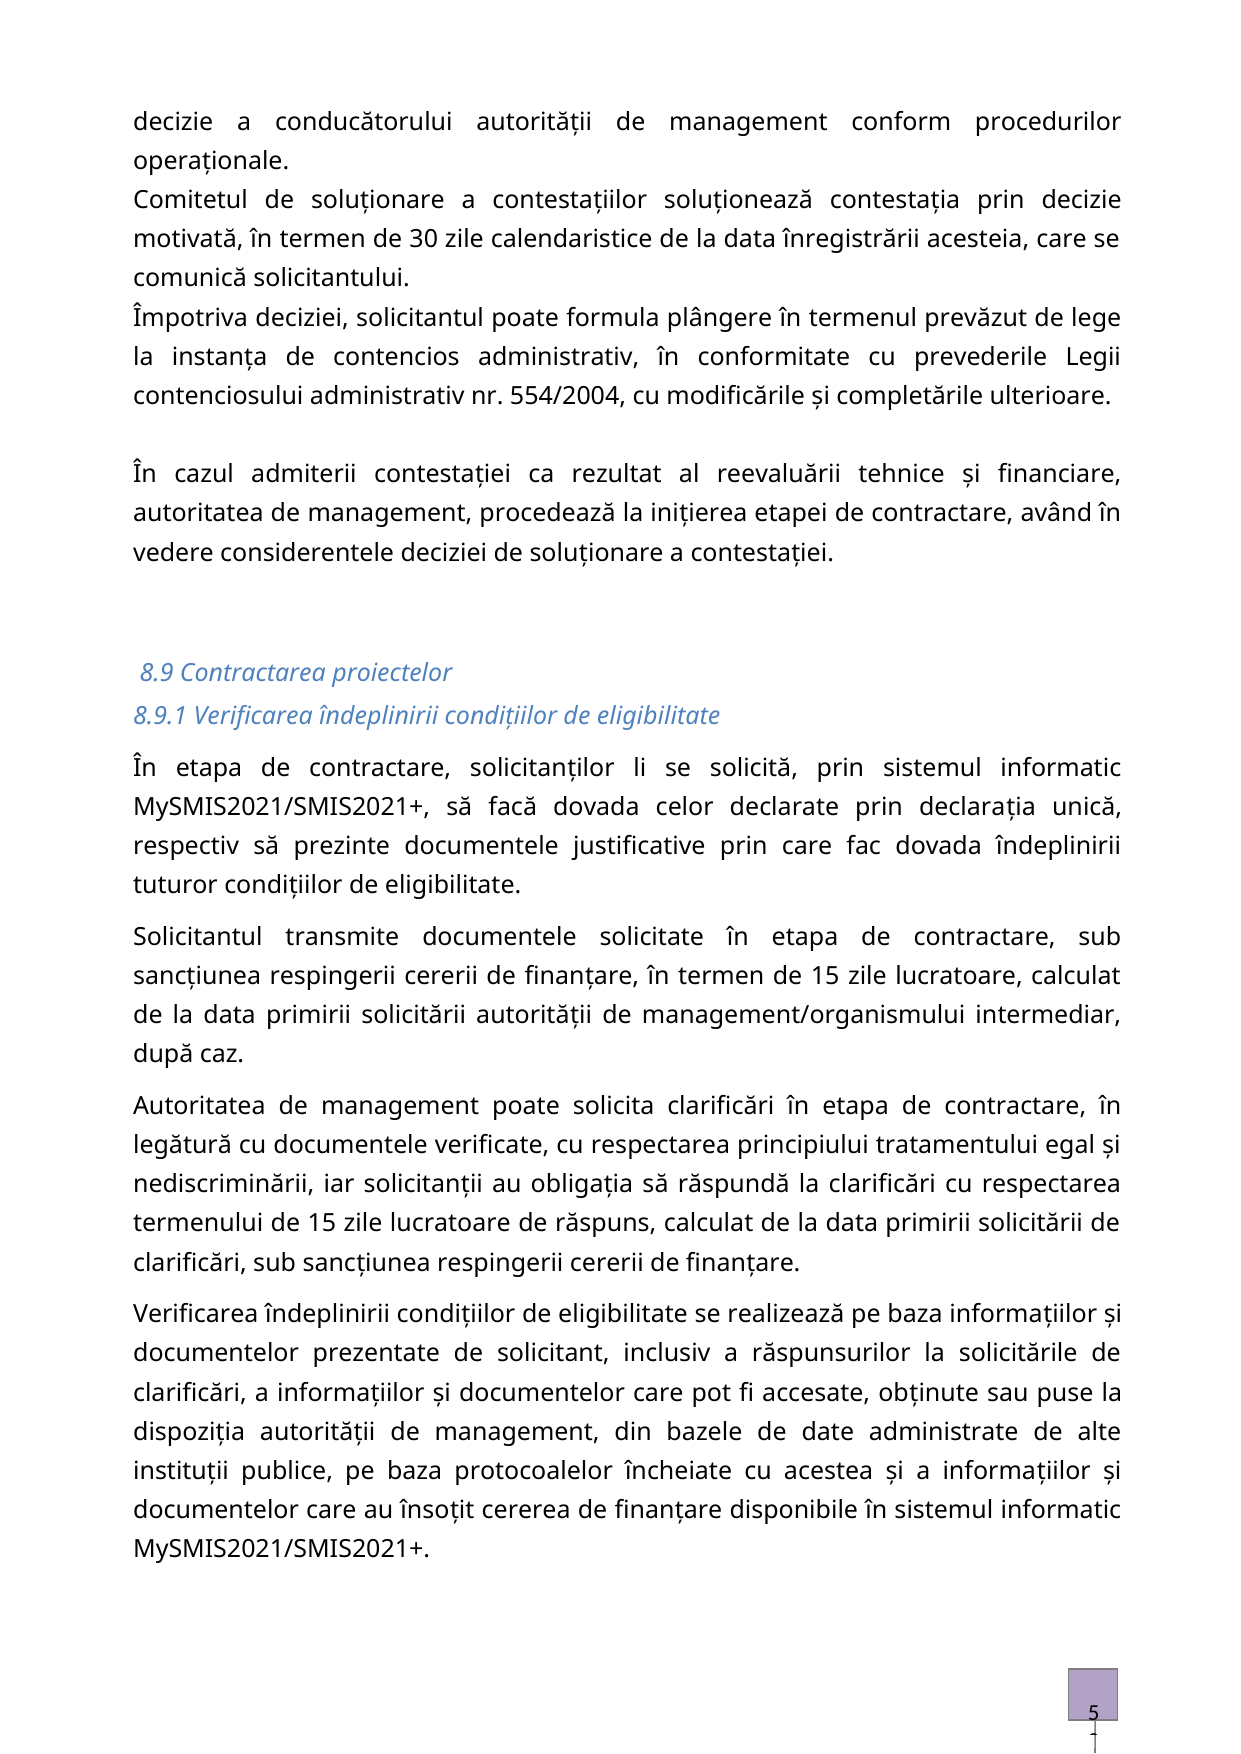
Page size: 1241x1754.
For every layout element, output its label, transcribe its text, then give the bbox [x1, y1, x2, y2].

subtitle 8.9.1 Verificarea îndeplinirii condițiilor de eligibilitate [133, 698, 1122, 732]
text În cazul admiterii contestației ca rezultat al reevaluării tehnice și financiare, autoritatea de management, procedează la inițierea etapei de contractare, având în vedere considerentele deciziei de soluționare a contestației. [133, 456, 1122, 568]
text Autoritatea de management poate solicita clarificări în etapa de contractare, în legătură cu documentele verificate, cu respectarea principiului tratamentului egal și nediscriminării, iar solicitanții au obligația să răspundă la clarificări cu respectarea termenului de 15 zile lucratoare de răspuns, calculat de la data primirii solicitării de clarificări, sub sancțiunea respingerii cererii de finanțare. [133, 1088, 1122, 1278]
subtitle 8.9 Contractarea proiectelor [133, 654, 1122, 688]
text Solicitantul transmite documentele solicitate în etapa de contractare, sub sancțiunea respingerii cererii de finanțare, în termen de 15 zile lucratoare, calculat de la data primirii solicitării autorității de management/organismului intermediar, după caz. [133, 918, 1122, 1070]
text Verificarea îndeplinirii condițiilor de eligibilitate se realizează pe baza informațiilor și documentelor prezentate de solicitant, inclusiv a răspunsurilor la solicitările de clarificări, a informațiilor și documentelor care pot fi accesate, obținute sau puse la dispoziția autorității de management, din bazele de date administrate de alte instituții publice, pe baza protocoalelor încheiate cu acestea și a informațiilor și documentelor care au însoțit cererea de finanțare disponibile în sistemul informatic MySMIS2021/SMIS2021+. [133, 1296, 1122, 1565]
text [133, 103, 1122, 177]
text În etapa de contractare, solicitanților li se solicită, prin sistemul informatic MySMIS2021/SMIS2021+, să facă dovada celor declarate prin declarația unică, respectiv să prezinte documentele justificative prin care fac dovada îndeplinirii tuturor condițiilor de eligibilitate. [133, 749, 1122, 901]
text Comitetul de soluționare a contestațiilor soluționează contestația prin decizie motivată, în termen de 30 zile calendaristice de la data înregistrării acesteia, care se comunică solicitantului. [133, 182, 1122, 294]
text Împotriva deciziei, solicitantul poate formula plângere în termenul prevăzut de lege la instanța de contencios administrativ, în conformitate cu prevederile Legii contenciosului administrativ nr. 554/2004, cu modificările și completările ulterioare. [133, 299, 1122, 412]
